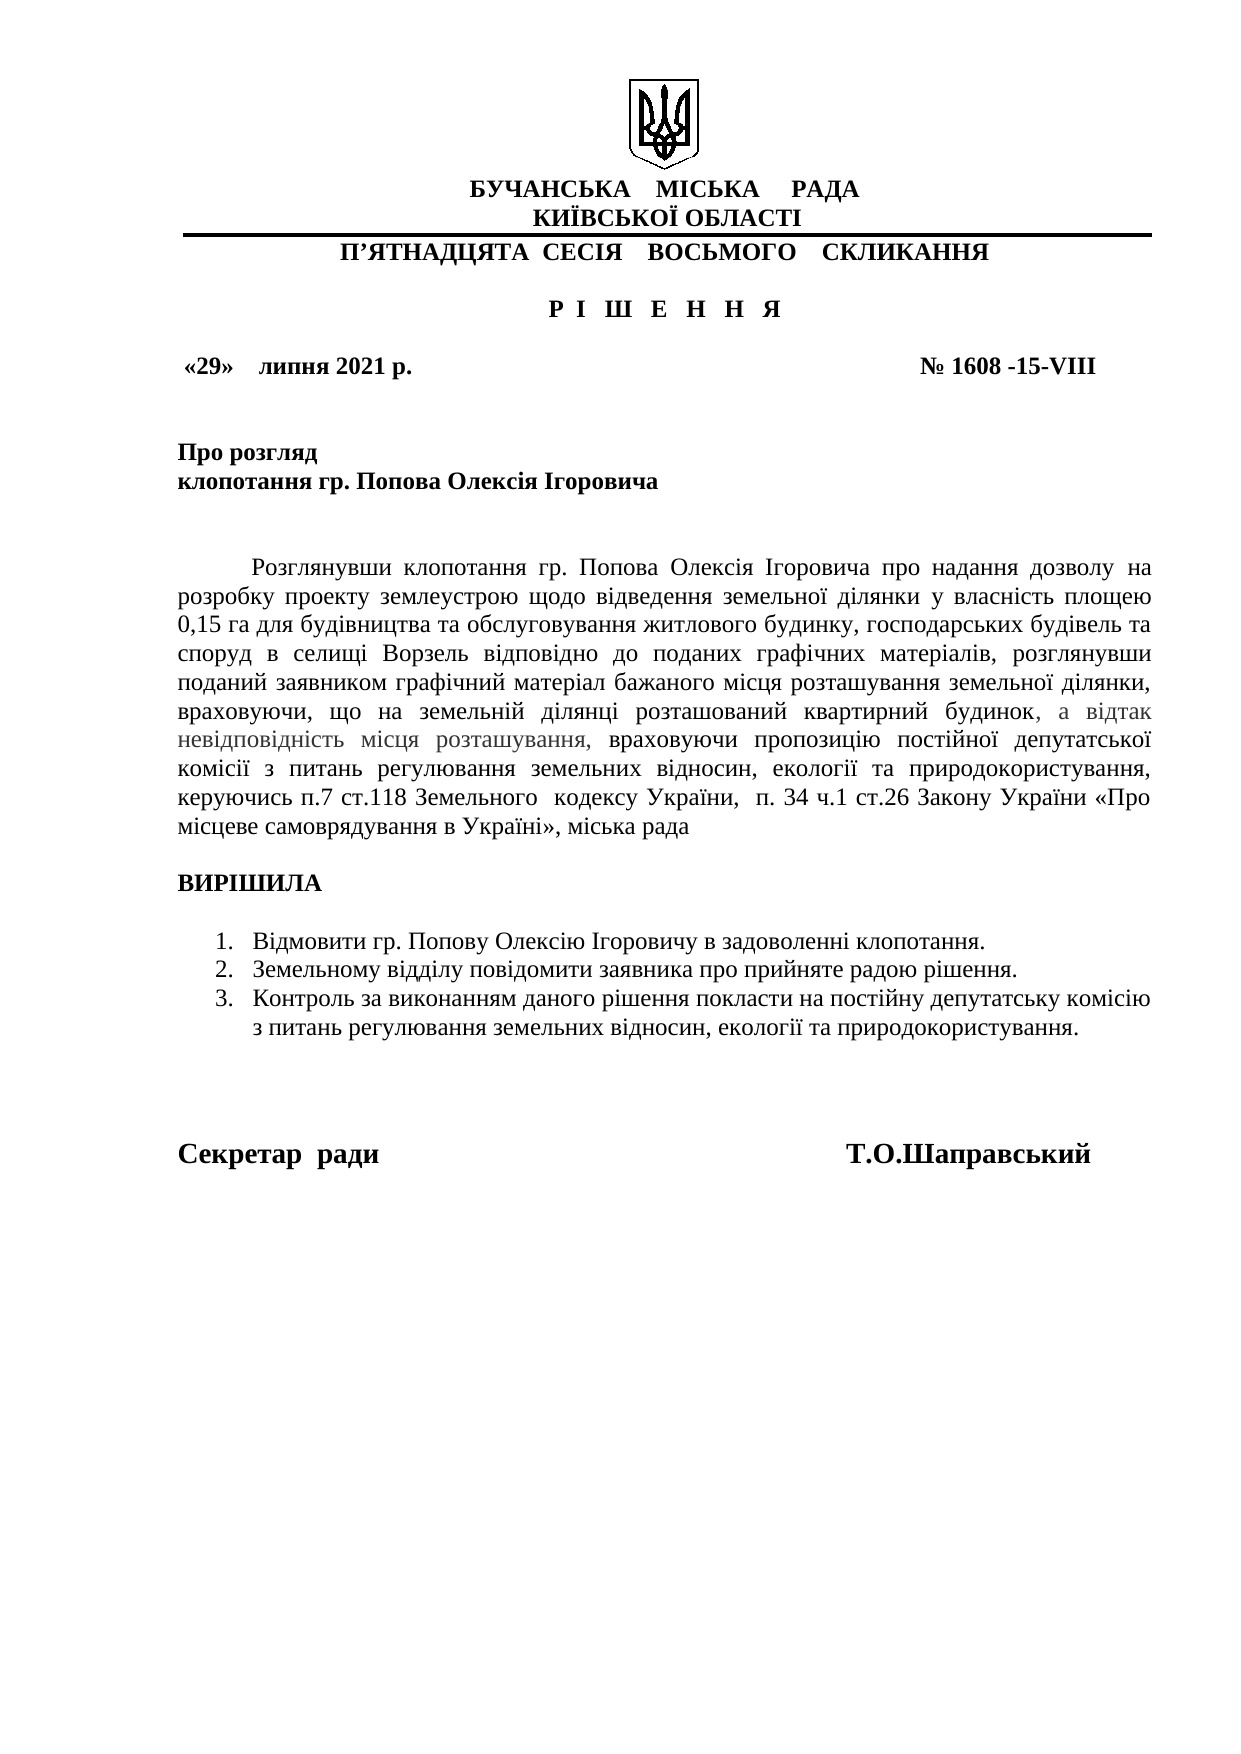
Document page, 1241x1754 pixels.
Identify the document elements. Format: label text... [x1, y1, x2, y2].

text «29» липня 2021 р. № 1608 -15-VIIІ [177, 351, 1152, 379]
list Контроль за виконанням даного рішення покласти на постійну депутатську комісію з питань регулювання земельних відносин, екології та природокористування. [215, 983, 1152, 1041]
text КИЇВСЬКОЇ ОБЛАСТІ [183, 203, 1152, 233]
text ВИРІШИЛА [177, 868, 1152, 897]
text Розглянувши клопотання гр. Попова Олексія Ігоровича про надання дозволу на розробку проекту землеустрою щодо відведення земельної ділянки у власність площею 0,15 га для будівництва та обслуговування житлового будинку, господарських будівель та споруд в селищі Ворзель відповідно до поданих графічних матеріалів, розглянувши поданий заявником графічний матеріал бажаного місця розташування земельної ділянки, враховуючи, що на земельній ділянці розташований квартирний будинок, а відтак невідповідність місця розташування, враховуючи пропозицію постійної депутатської комісії з питань регулювання земельних відносин, екології та природокористування, керуючись п.7 ст.118 Земельного кодексу України, п. 34 ч.1 ст.26 Закону України «Про місцеве самоврядування в Україні», міська рада [177, 552, 1152, 839]
text БУЧАНСЬКА МІСЬКА РАДА [177, 174, 1152, 203]
text Про розгляд [177, 437, 1152, 466]
text Секретар ради Т.О.Шаправський [177, 1137, 1152, 1170]
list Відмовити гр. Попову Олексію Ігоровичу в задоволенні клопотання. [215, 926, 1152, 954]
text Р І Ш Е Н Н Я [177, 294, 1152, 323]
text клопотання гр. Попова Олексія Ігоровича [177, 466, 1152, 494]
list Земельному відділу повідомити заявника про прийняте радою рішення. [215, 954, 1152, 983]
text П’ЯТНАДЦЯТА СЕСІЯ ВОСЬМОГО СКЛИКАННЯ [177, 237, 1152, 265]
